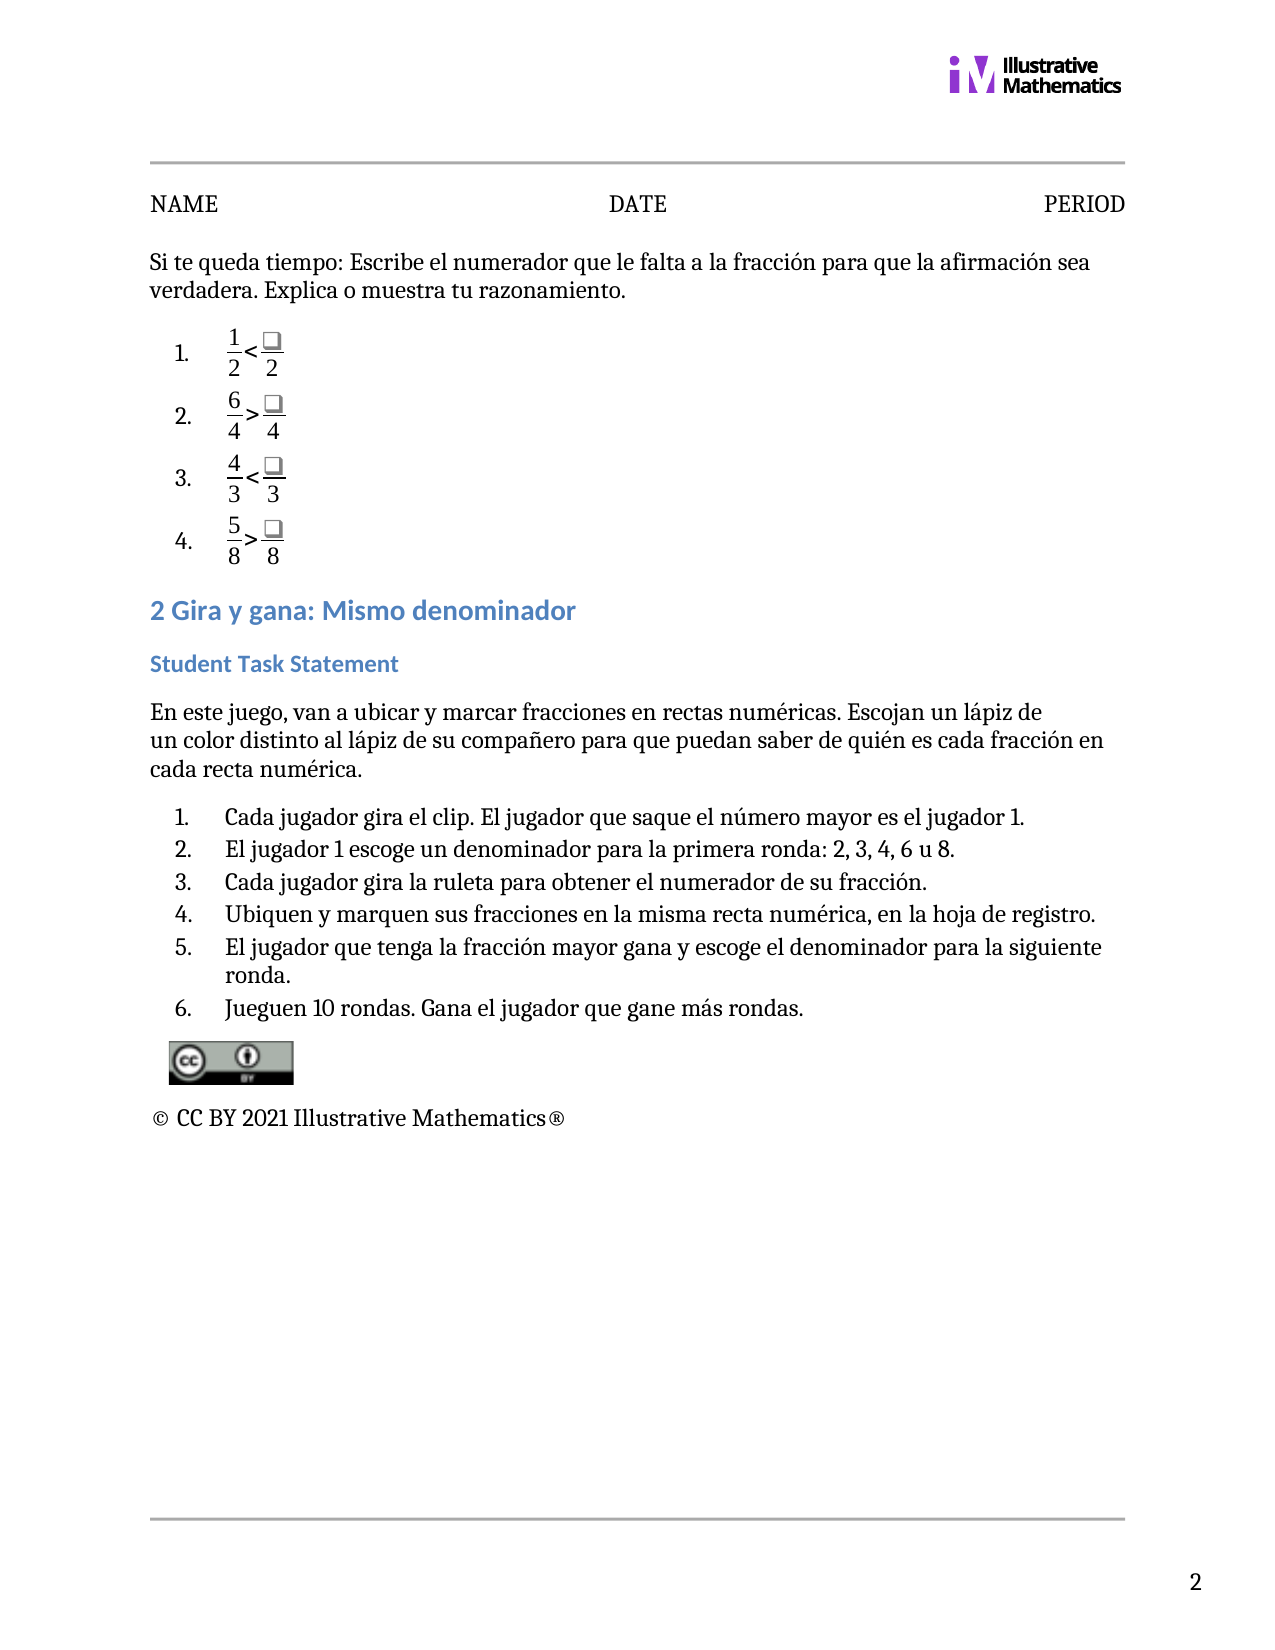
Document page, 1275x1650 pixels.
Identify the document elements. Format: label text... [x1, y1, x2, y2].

list Cada jugador gira la ruleta para obtener el numerador de su fracción. [175, 867, 1125, 896]
list El jugador 1 escoge un denominador para la primera ronda: 2, 3, 4, 6 u 8. [175, 835, 1125, 864]
text En este juego, van a ubicar y marcar fracciones en rectas numéricas. Escojan un lápiz de un color distinto al lápiz de su compañero para que puedan saber de quién es cada fracción en cada recta numérica. [150, 697, 1125, 784]
picture [949, 55, 1121, 93]
list Ubiquen y marquen sus fracciones en la misma recta numérica, en la hoja de registro. [175, 900, 1125, 929]
list Jueguen 10 rondas. Gana el jugador que gane más rondas. [175, 994, 1125, 1022]
subtitle Student Task Statement [150, 648, 1125, 679]
subtitle 2 Gira y gana: Mismo denominador [150, 592, 1125, 627]
text Si te queda tiempo: Escribe el numerador que le falta a la fracción para que la afirmación sea verdadera. Explica o muestra tu razonamiento. [150, 247, 1125, 305]
picture [168, 1041, 294, 1085]
list Cada jugador gira el clip. El jugador que saque el número mayor es el jugador 1. [175, 802, 1125, 831]
list El jugador que tenga la fracción mayor gana y escoge el denominador para la siguiente ronda. [175, 932, 1125, 990]
text © CC BY 2021 Illustrative Mathematics® [150, 1104, 1125, 1132]
